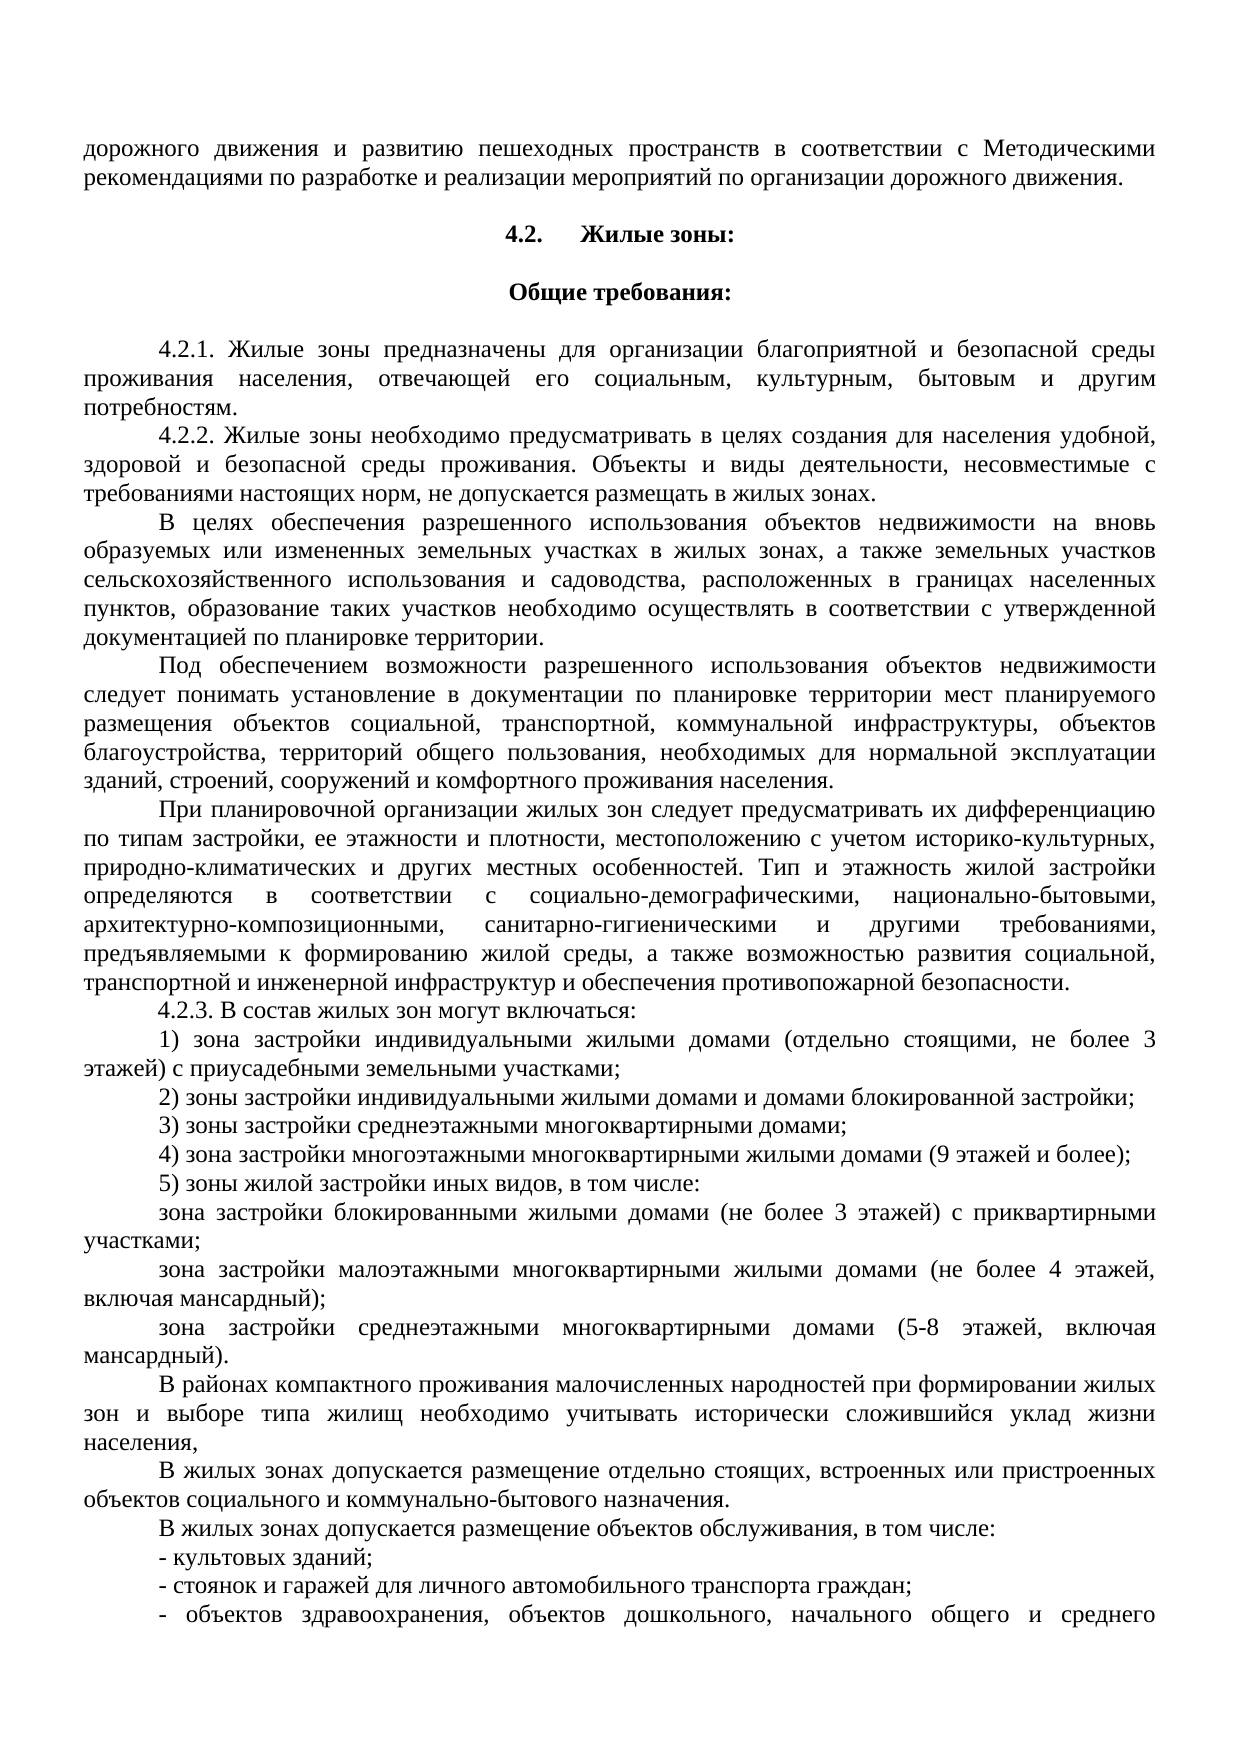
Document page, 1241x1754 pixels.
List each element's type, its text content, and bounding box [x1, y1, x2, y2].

text 2) зоны застройки индивидуальными жилыми домами и домами блокированной застройки; [83, 1082, 1157, 1110]
text - стоянок и гаражей для личного автомобильного транспорта граждан; [83, 1570, 1157, 1599]
subtitle Общие требования: [83, 277, 1157, 305]
text В жилых зонах допускается размещение объектов обслуживания, в том числе: [83, 1513, 1157, 1542]
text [83, 133, 1157, 190]
text зона застройки малоэтажными многоквартирными жилыми домами (не более 4 этажей, включая мансардный); [83, 1254, 1157, 1312]
text - культовых зданий; [83, 1542, 1157, 1570]
text В жилых зонах допускается размещение отдельно стоящих, встроенных или пристроенных объектов социального и коммунально-бытового назначения. [83, 1455, 1157, 1513]
text 1) зона застройки индивидуальными жилыми домами (отдельно стоящими, не более 3 этажей) с приусадебными земельными участками; [83, 1024, 1157, 1082]
text 3) зоны застройки среднеэтажными многоквартирными домами; [83, 1110, 1157, 1139]
subtitle Жилые зоны: [83, 219, 1157, 248]
text 4.2.3. В состав жилых зон могут включаться: [83, 995, 1157, 1024]
text 4.2.2. Жилые зоны необходимо предусматривать в целях создания для населения удобной, здоровой и безопасной среды проживания. Объекты и виды деятельности, несовместимые с требованиями настоящих норм, не допускается размещать в жилых зонах. [83, 420, 1157, 507]
text В районах компактного проживания малочисленных народностей при формировании жилых зон и выборе типа жилищ необходимо учитывать исторически сложившийся уклад жизни населения, [83, 1369, 1157, 1455]
text В целях обеспечения разрешенного использования объектов недвижимости на вновь образуемых или измененных земельных участках в жилых зонах, а также земельных участков сельскохозяйственного использования и садоводства, расположенных в границах населенных пунктов, образование таких участков необходимо осуществлять в соответствии с утвержденной документацией по планировке территории. [83, 507, 1157, 650]
text 4) зона застройки многоэтажными многоквартирными жилыми домами (9 этажей и более); [83, 1139, 1157, 1168]
text 5) зоны жилой застройки иных видов, в том числе: [83, 1168, 1157, 1197]
text Под обеспечением возможности разрешенного использования объектов недвижимости следует понимать установление в документации по планировке территории мест планируемого размещения объектов социальной, транспортной, коммунальной инфраструктуры, объектов благоустройства, территорий общего пользования, необходимых для нормальной эксплуатации зданий, строений, сооружений и комфортного проживания населения. [83, 650, 1157, 794]
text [83, 1599, 1157, 1628]
text 4.2.1. Жилые зоны предназначены для организации благоприятной и безопасной среды проживания населения, отвечающей его социальным, культурным, бытовым и другим потребностям. [83, 334, 1157, 420]
text зона застройки блокированными жилыми домами (не более 3 этажей) с приквартирными участками; [83, 1197, 1157, 1254]
text При планировочной организации жилых зон следует предусматривать их дифференциацию по типам застройки, ее этажности и плотности, местоположению с учетом историко-культурных, природно-климатических и других местных особенностей. Тип и этажность жилой застройки определяются в соответствии с социально-демографическими, национально-бытовыми, архитектурно-композиционными, санитарно-гигиеническими и другими требованиями, предъявляемыми к формированию жилой среды, а также возможностью развития социальной, транспортной и инженерной инфраструктур и обеспечения противопожарной безопасности. [83, 794, 1157, 995]
text зона застройки среднеэтажными многоквартирными домами (5-8 этажей, включая мансардный). [83, 1312, 1157, 1369]
